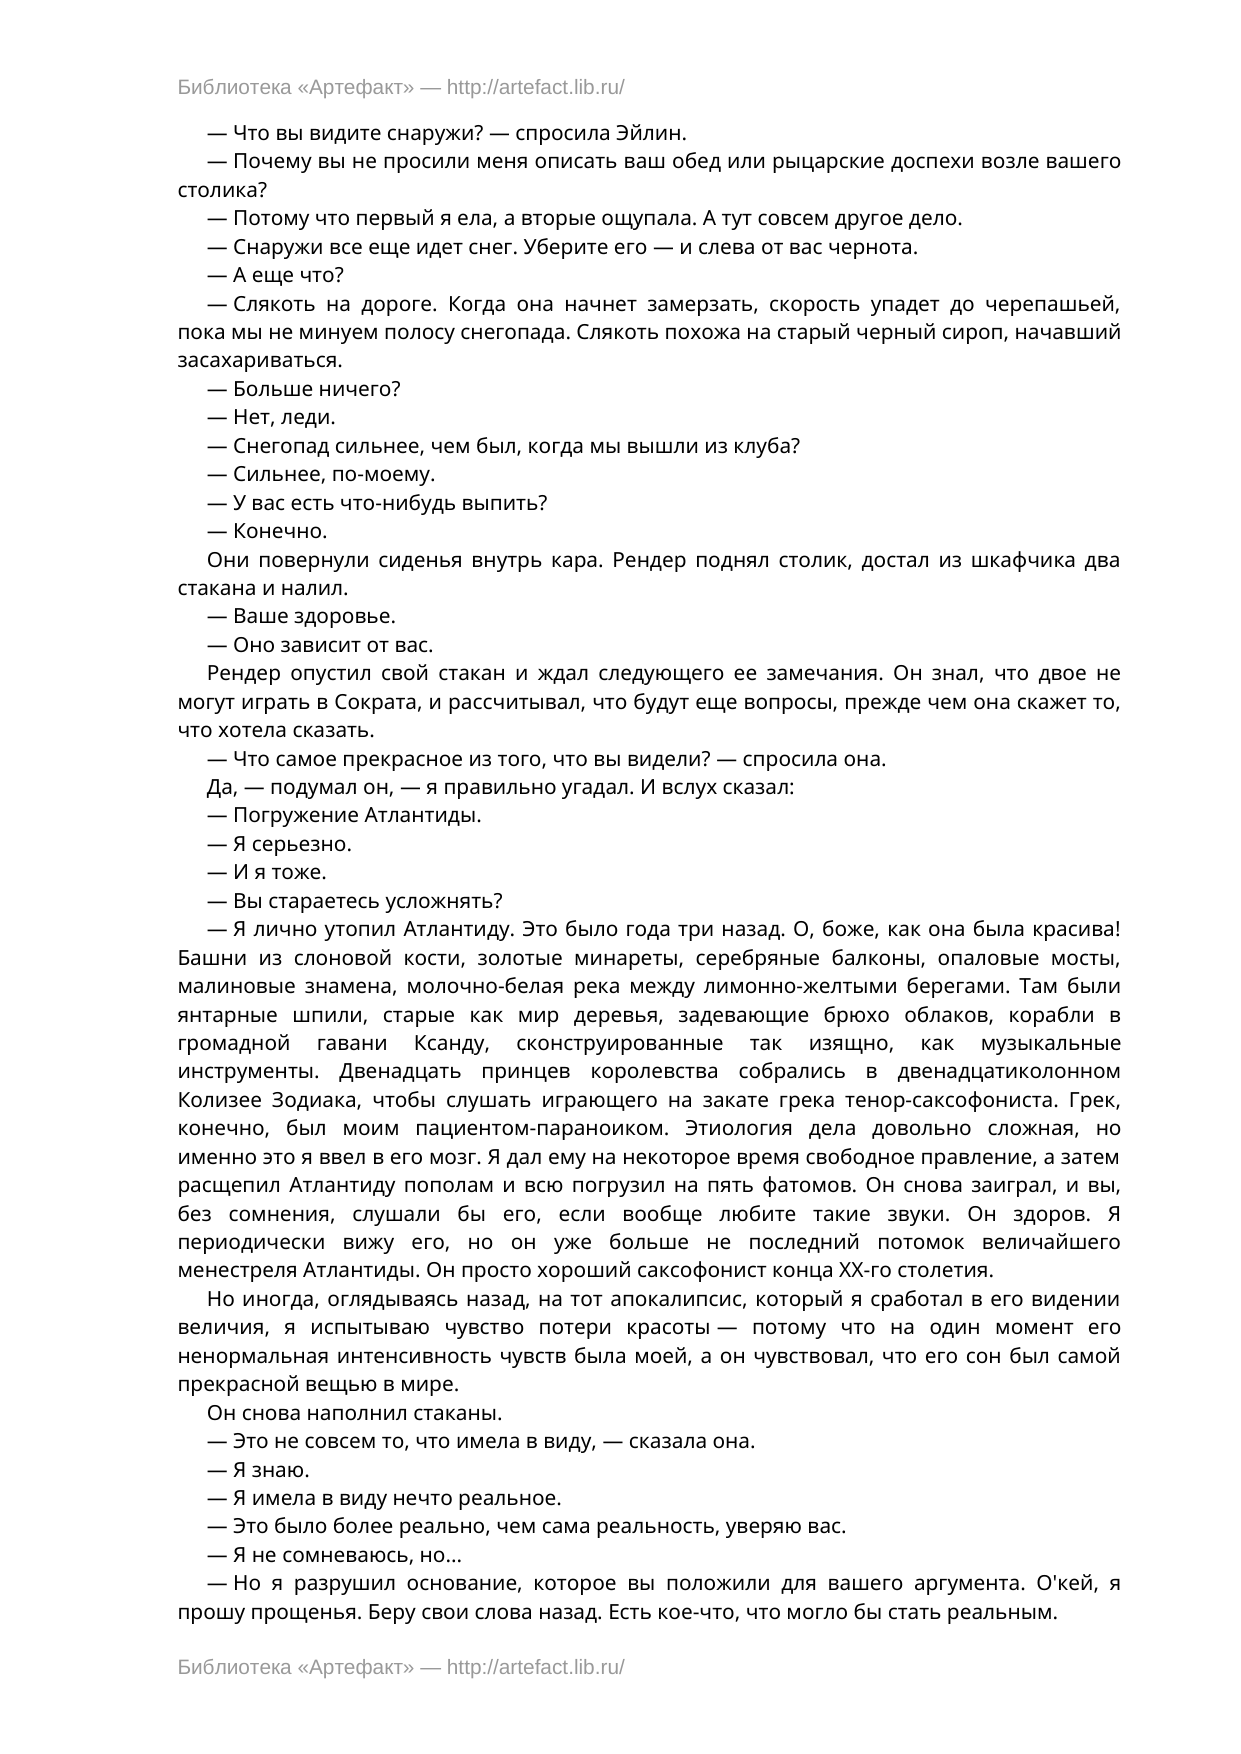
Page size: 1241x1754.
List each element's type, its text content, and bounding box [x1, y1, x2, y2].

text — Оно зависит от вас. [177, 630, 1122, 658]
text — Это было более реально, чем сама реальность, уверяю вас. [177, 1512, 1122, 1540]
text Они повернули сиденья внутрь кара. Рендер поднял столик, достал из шкафчика два стакана и налил. [177, 545, 1122, 602]
text — Конечно. [177, 516, 1122, 545]
text Но иногда, оглядываясь назад, на тот апокалипсис, который я сработал в его видении величия, я испытываю чувство потери красоты — потому что на один момент его ненормальная интенсивность чувств была моей, а он чувствовал, что его сон был самой прекрасной вещью в мире. [177, 1284, 1122, 1398]
text — Снаружи все еще идет снег. Уберите его — и слева от вас чернота. [177, 232, 1122, 260]
text — Что вы видите снаружи? — спросила Эйлин. [177, 118, 1122, 147]
text — Я знаю. [177, 1455, 1122, 1483]
text — Ваше здоровье. [177, 602, 1122, 630]
text — Я серьезно. [177, 829, 1122, 857]
text — Вы стараетесь усложнять? [177, 886, 1122, 914]
text — У вас есть что-нибудь выпить? [177, 488, 1122, 516]
text — Нет, леди. [177, 402, 1122, 431]
text — Сильнее, по-моему. [177, 459, 1122, 488]
text — Снегопад сильнее, чем был, когда мы вышли из клуба? [177, 431, 1122, 459]
text Да, — подумал он, — я правильно угадал. И вслух сказал: [177, 772, 1122, 801]
text — Но я разрушил основание, которое вы положили для вашего аргумента. О'кей, я прошу прощенья. Беру свои слова назад. Есть кое-что, что могло бы стать реальным. [177, 1568, 1122, 1625]
text — Слякоть на дороге. Когда она начнет замерзать, скорость упадет до черепашьей, пока мы не минуем полосу снегопада. Слякоть похожа на старый черный сироп, начавший засахариваться. [177, 289, 1122, 374]
text — Я не сомневаюсь, но... [177, 1540, 1122, 1568]
text — Потому что первый я ела, а вторые ощупала. А тут совсем другое дело. [177, 203, 1122, 232]
text Рендер опустил свой стакан и ждал следующего ее замечания. Он знал, что двое не могут играть в Сократа, и рассчитывал, что будут еще вопросы, прежде чем она скажет то, что хотела сказать. [177, 658, 1122, 744]
text — И я тоже. [177, 857, 1122, 886]
text — А еще что? [177, 260, 1122, 289]
text — Погружение Атлантиды. [177, 801, 1122, 829]
text — Я лично утопил Атлантиду. Это было года три назад. О, боже, как она была красива! Башни из слоновой кости, золотые минареты, серебряные балконы, опаловые мосты, малиновые знамена, молочно-белая река между лимонно-желтыми берегами. Там были янтарные шпили, старые как мир деревья, задевающие брюхо облаков, корабли в громадной гавани Ксанду, сконструированные так изящно, как музыкальные инструменты. Двенадцать принцев королевства собрались в двенадцатиколонном Колизее Зодиака, чтобы слушать играющего на закате грека тенор-саксофониста. Грек, конечно, был моим пациентом-параноиком. Этиология дела довольно сложная, но именно это я ввел в его мозг. Я дал ему на некоторое время свободное правление, а затем расщепил Атлантиду пополам и всю погрузил на пять фатомов. Он снова заиграл, и вы, без сомнения, слушали бы его, если вообще любите такие звуки. Он здоров. Я периодически вижу его, но он уже больше не последний потомок величайшего менестреля Атлантиды. Он просто хороший саксофонист конца ХХ-го столетия. [177, 914, 1122, 1284]
text — Что самое прекрасное из того, что вы видели? — спросила она. [177, 744, 1122, 772]
text — Больше ничего? [177, 374, 1122, 402]
text — Я имела в виду нечто реальное. [177, 1483, 1122, 1512]
text — Это не совсем то, что имела в виду, — сказала она. [177, 1426, 1122, 1455]
text Он снова наполнил стаканы. [177, 1398, 1122, 1426]
text — Почему вы не просили меня описать ваш обед или рыцарские доспехи возле вашего столика? [177, 147, 1122, 203]
